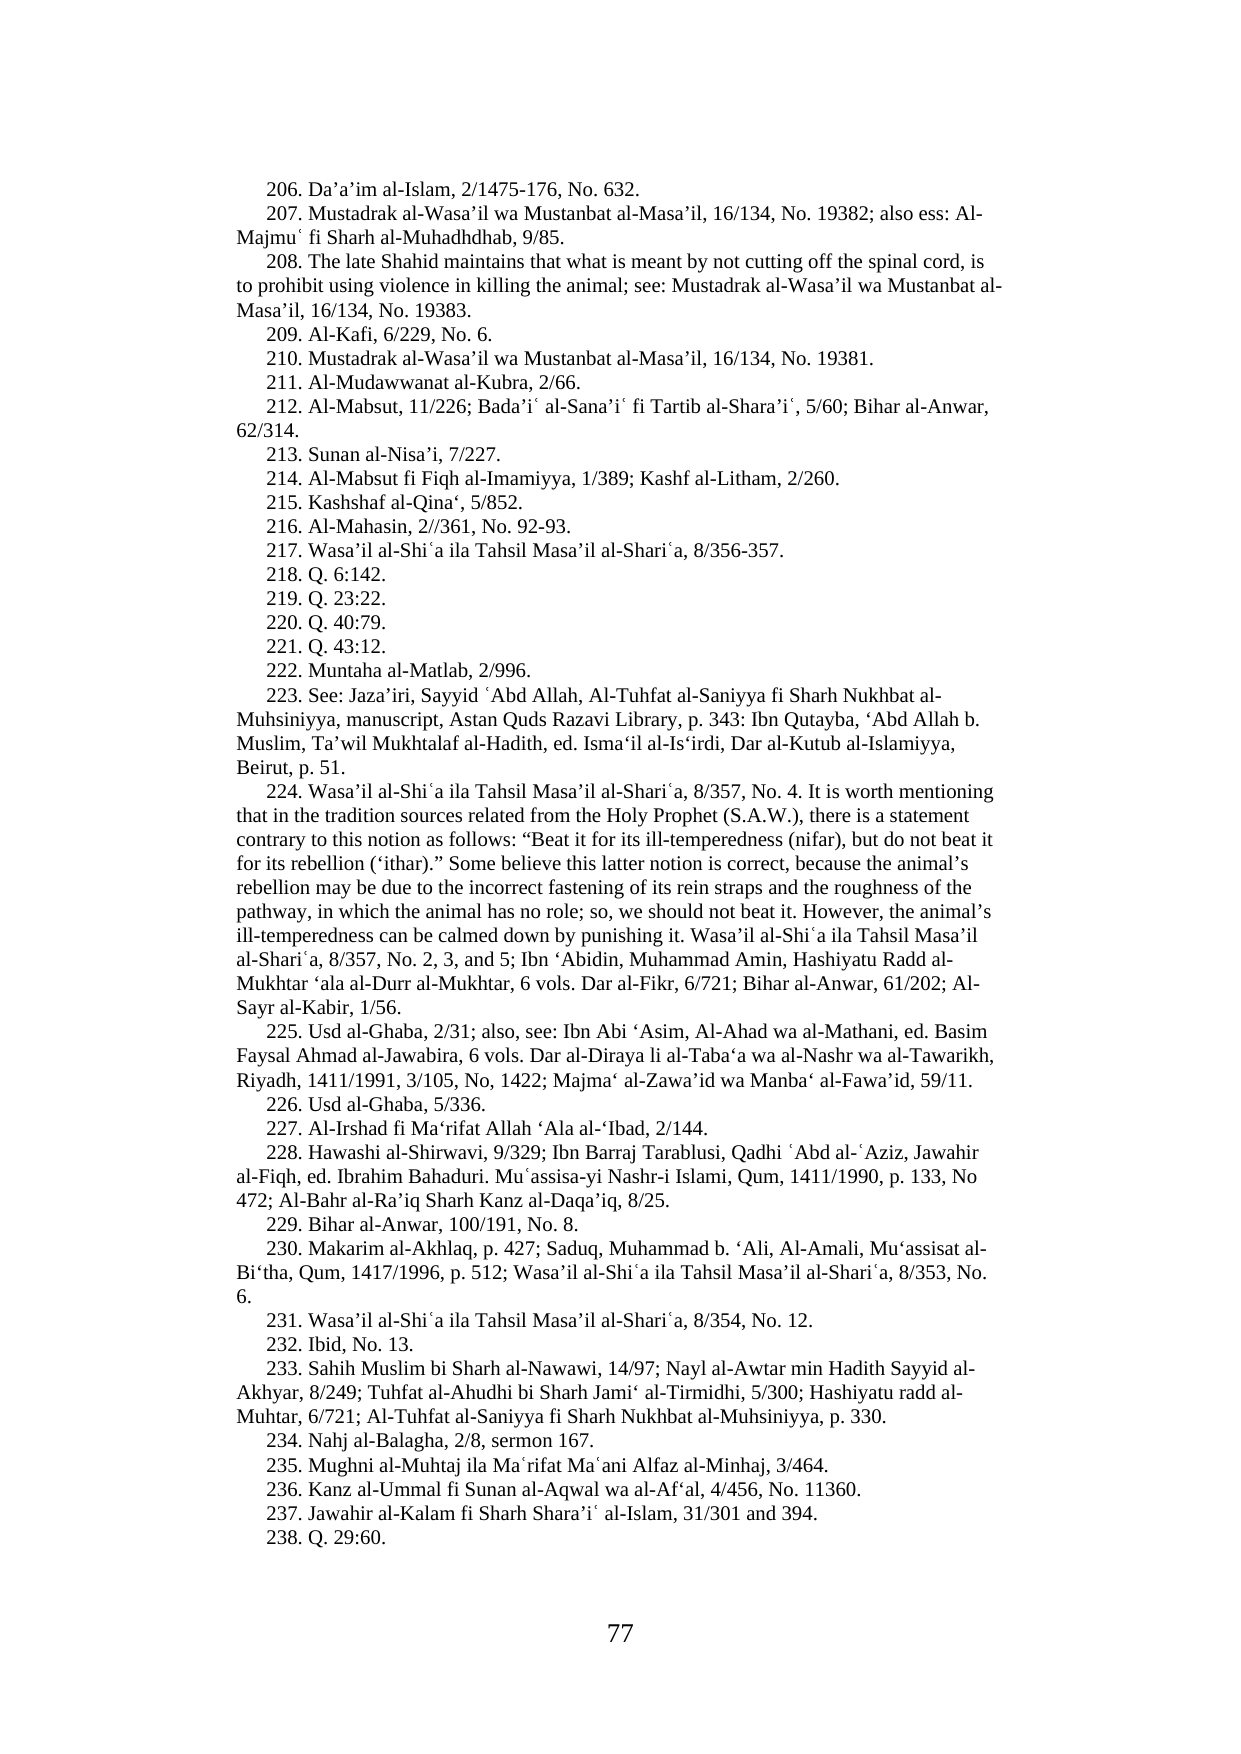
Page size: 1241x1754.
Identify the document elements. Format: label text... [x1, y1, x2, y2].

text 214. Al-Mabsut fi Fiqh al-Imamiyya, 1/389; Kashf al-Litham, 2/260. [236, 466, 1004, 490]
text 226. Usd al-Ghaba, 5/336. [236, 1092, 1004, 1116]
text 238. Q. 29:60. [236, 1525, 1004, 1549]
text 224. Wasa’il al-Shiʿa ila Tahsil Masa’il al-Shariʿa, 8/357, No. 4. It is worth mentioning that in the tradition sources related from the Holy Prophet (S.A.W.), there is a statement contrary to this notion as follows: “Beat it for its ill-temperedness (nifar), but do not beat it for its rebellion (‘ithar).” Some believe this latter notion is correct, because the animal’s rebellion may be due to the incorrect fastening of its rein straps and the roughness of the pathway, in which the animal has no role; so, we should not beat it. However, the animal’s ill-temperedness can be calmed down by punishing it. Wasa’il al-Shiʿa ila Tahsil Masa’il al-Shariʿa, 8/357, No. 2, 3, and 5; Ibn ‘Abidin, Muhammad Amin, Hashiyatu Radd al-Mukhtar ‘ala al-Durr al-Mukhtar, 6 vols. Dar al-Fikr, 6/721; Bihar al-Anwar, 61/202; Al-Sayr al-Kabir, 1/56. [236, 779, 1004, 1019]
text 233. Sahih Muslim bi Sharh al-Nawawi, 14/97; Nayl al-Awtar min Hadith Sayyid al-Akhyar, 8/249; Tuhfat al-Ahudhi bi Sharh Jami‘ al-Tirmidhi, 5/300; Hashiyatu radd al-Muhtar, 6/721; Al-Tuhfat al-Saniyya fi Sharh Nukhbat al-Muhsiniyya, p. 330. [236, 1356, 1004, 1428]
text 236. Kanz al-Ummal fi Sunan al-Aqwal wa al-Af‘al, 4/456, No. 11360. [236, 1477, 1004, 1501]
text 209. Al-Kafi, 6/229, No. 6. [236, 322, 1004, 346]
text 234. Nahj al-Balagha, 2/8, sermon 167. [236, 1428, 1004, 1452]
text 218. Q. 6:142. [236, 562, 1004, 586]
text 219. Q. 23:22. [236, 586, 1004, 610]
text 225. Usd al-Ghaba, 2/31; also, see: Ibn Abi ‘Asim, Al-Ahad wa al-Mathani, ed. Basim Faysal Ahmad al-Jawabira, 6 vols. Dar al-Diraya li al-Taba‘a wa al-Nashr wa al-Tawarikh, Riyadh, 1411/1991, 3/105, No, 1422; Majma‘ al-Zawa’id wa Manba‘ al-Fawa’id, 59/11. [236, 1019, 1004, 1092]
text 231. Wasa’il al-Shiʿa ila Tahsil Masa’il al-Shariʿa, 8/354, No. 12. [236, 1308, 1004, 1332]
text 210. Mustadrak al-Wasa’il wa Mustanbat al-Masa’il, 16/134, No. 19381. [236, 346, 1004, 370]
text 206. Da’a’im al-Islam, 2/1475-176, No. 632. [236, 177, 1004, 201]
text 221. Q. 43:12. [236, 634, 1004, 658]
text 215. Kashshaf al-Qina‘, 5/852. [236, 490, 1004, 514]
text 216. Al-Mahasin, 2//361, No. 92-93. [236, 514, 1004, 538]
text 235. Mughni al-Muhtaj ila Maʿrifat Maʿani Alfaz al-Minhaj, 3/464. [236, 1452, 1004, 1477]
text 227. Al-Irshad fi Ma‘rifat Allah ‘Ala al-‘Ibad, 2/144. [236, 1116, 1004, 1140]
text 237. Jawahir al-Kalam fi Sharh Shara’iʿ al-Islam, 31/301 and 394. [236, 1501, 1004, 1525]
text 213. Sunan al-Nisa’i, 7/227. [236, 442, 1004, 466]
text 217. Wasa’il al-Shiʿa ila Tahsil Masa’il al-Shariʿa, 8/356-357. [236, 538, 1004, 562]
text 220. Q. 40:79. [236, 610, 1004, 634]
text 232. Ibid, No. 13. [236, 1332, 1004, 1356]
text 230. Makarim al-Akhlaq, p. 427; Saduq, Muhammad b. ‘Ali, Al-Amali, Mu‘assisat al-Bi‘tha, Qum, 1417/1996, p. 512; Wasa’il al-Shiʿa ila Tahsil Masa’il al-Shariʿa, 8/353, No. 6. [236, 1236, 1004, 1308]
text 223. See: Jaza’iri, Sayyid ʿAbd Allah, Al-Tuhfat al-Saniyya fi Sharh Nukhbat al-Muhsiniyya, manuscript, Astan Quds Razavi Library, p. 343: Ibn Qutayba, ‘Abd Allah b. Muslim, Ta’wil Mukhtalaf al-Hadith, ed. Isma‘il al-Is‘irdi, Dar al-Kutub al-Islamiyya, Beirut, p. 51. [236, 682, 1004, 779]
text 222. Muntaha al-Matlab, 2/996. [236, 658, 1004, 682]
text 212. Al-Mabsut, 11/226; Bada’iʿ al-Sana’iʿ fi Tartib al-Shara’iʿ, 5/60; Bihar al-Anwar, 62/314. [236, 394, 1004, 442]
text 228. Hawashi al-Shirwavi, 9/329; Ibn Barraj Tarablusi, Qadhi ʿAbd al-ʿAziz, Jawahir al-Fiqh, ed. Ibrahim Bahaduri. Muʿassisa-yi Nashr-i Islami, Qum, 1411/1990, p. 133, No 472; Al-Bahr al-Ra’iq Sharh Kanz al-Daqa’iq, 8/25. [236, 1140, 1004, 1212]
text 211. Al-Mudawwanat al-Kubra, 2/66. [236, 370, 1004, 394]
text 207. Mustadrak al-Wasa’il wa Mustanbat al-Masa’il, 16/134, No. 19382; also ess: Al-Majmuʿ fi Sharh al-Muhadhdhab, 9/85. [236, 201, 1004, 249]
text 229. Bihar al-Anwar, 100/191, No. 8. [236, 1212, 1004, 1236]
text 208. The late Shahid maintains that what is meant by not cutting off the spinal cord, is to prohibit using violence in killing the animal; see: Mustadrak al-Wasa’il wa Mustanbat al-Masa’il, 16/134, No. 19383. [236, 249, 1004, 322]
